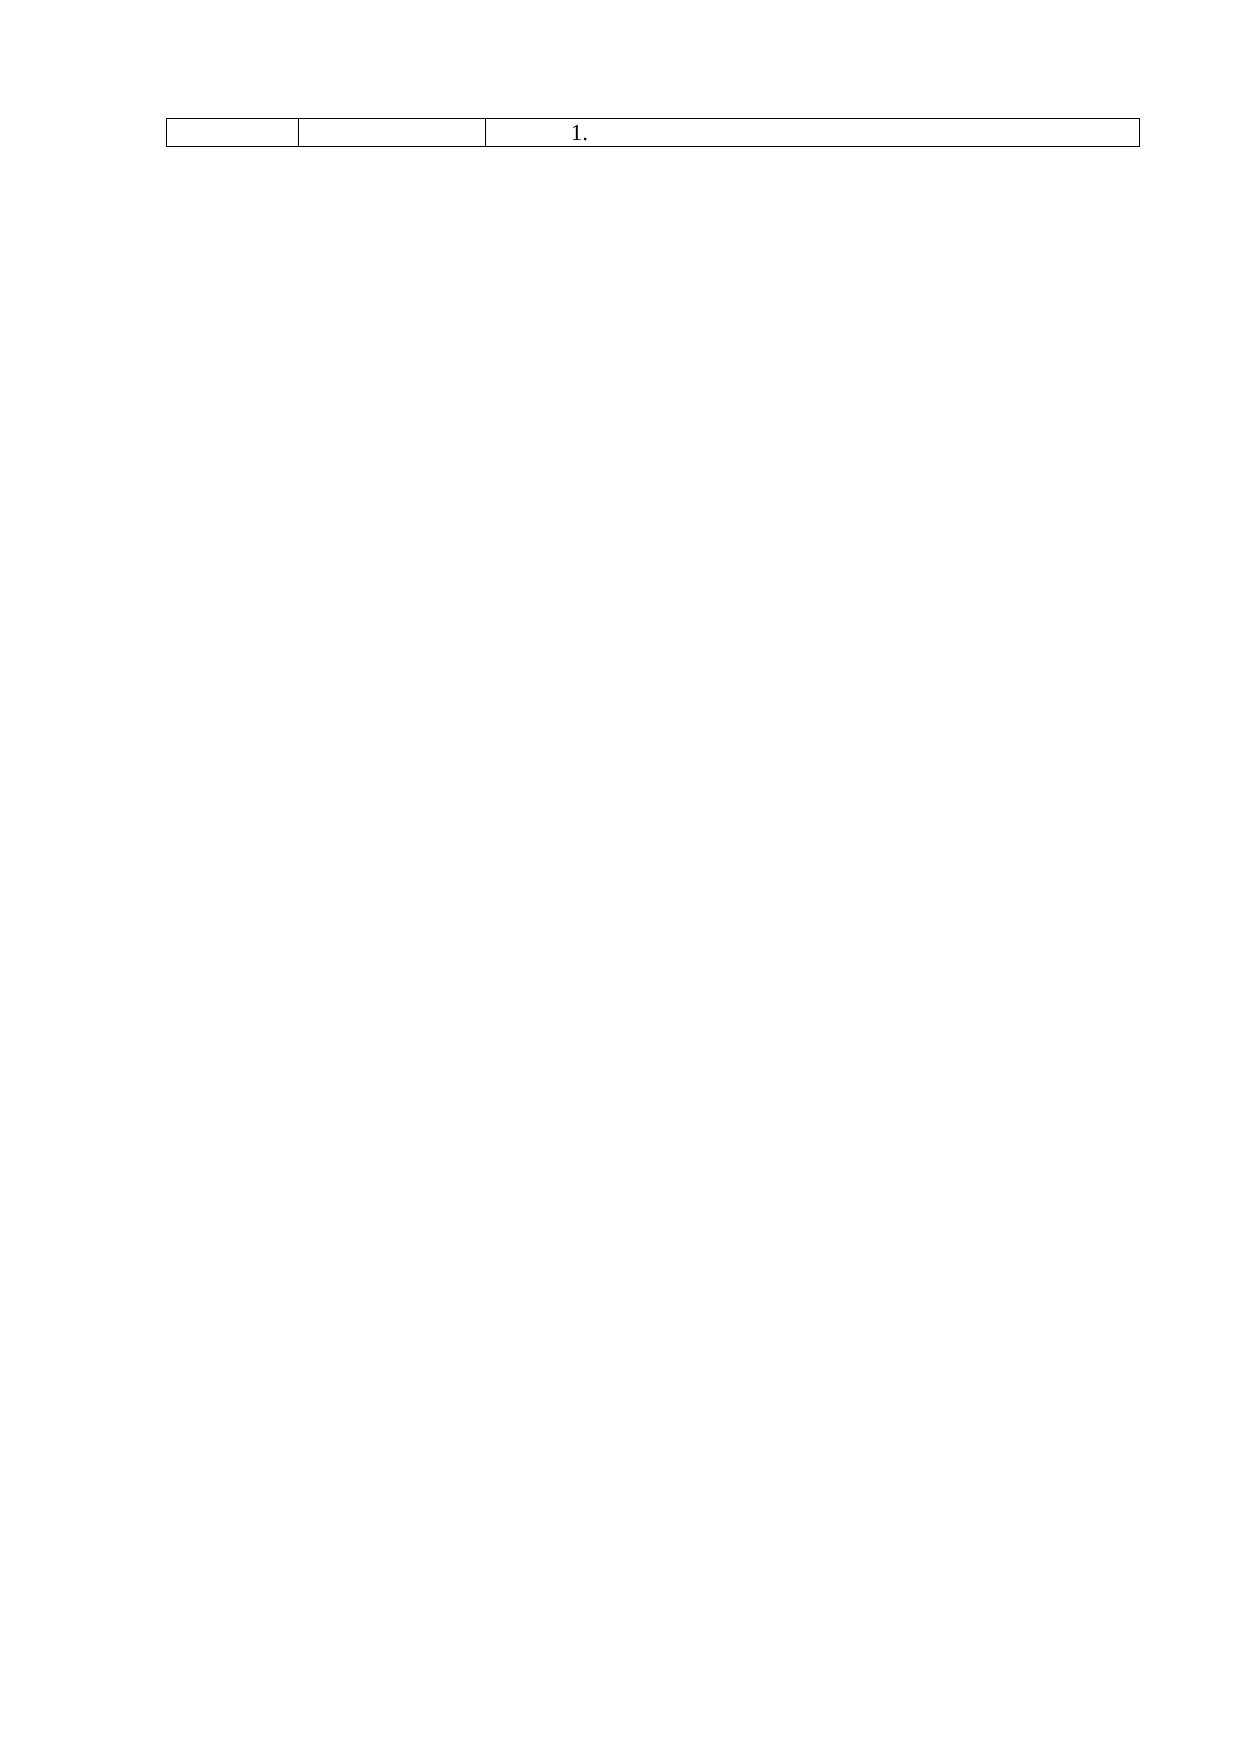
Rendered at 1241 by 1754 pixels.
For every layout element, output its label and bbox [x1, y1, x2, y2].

table_cell [167, 119, 298, 146]
table_cell [486, 119, 1139, 146]
table_cell [299, 119, 485, 146]
